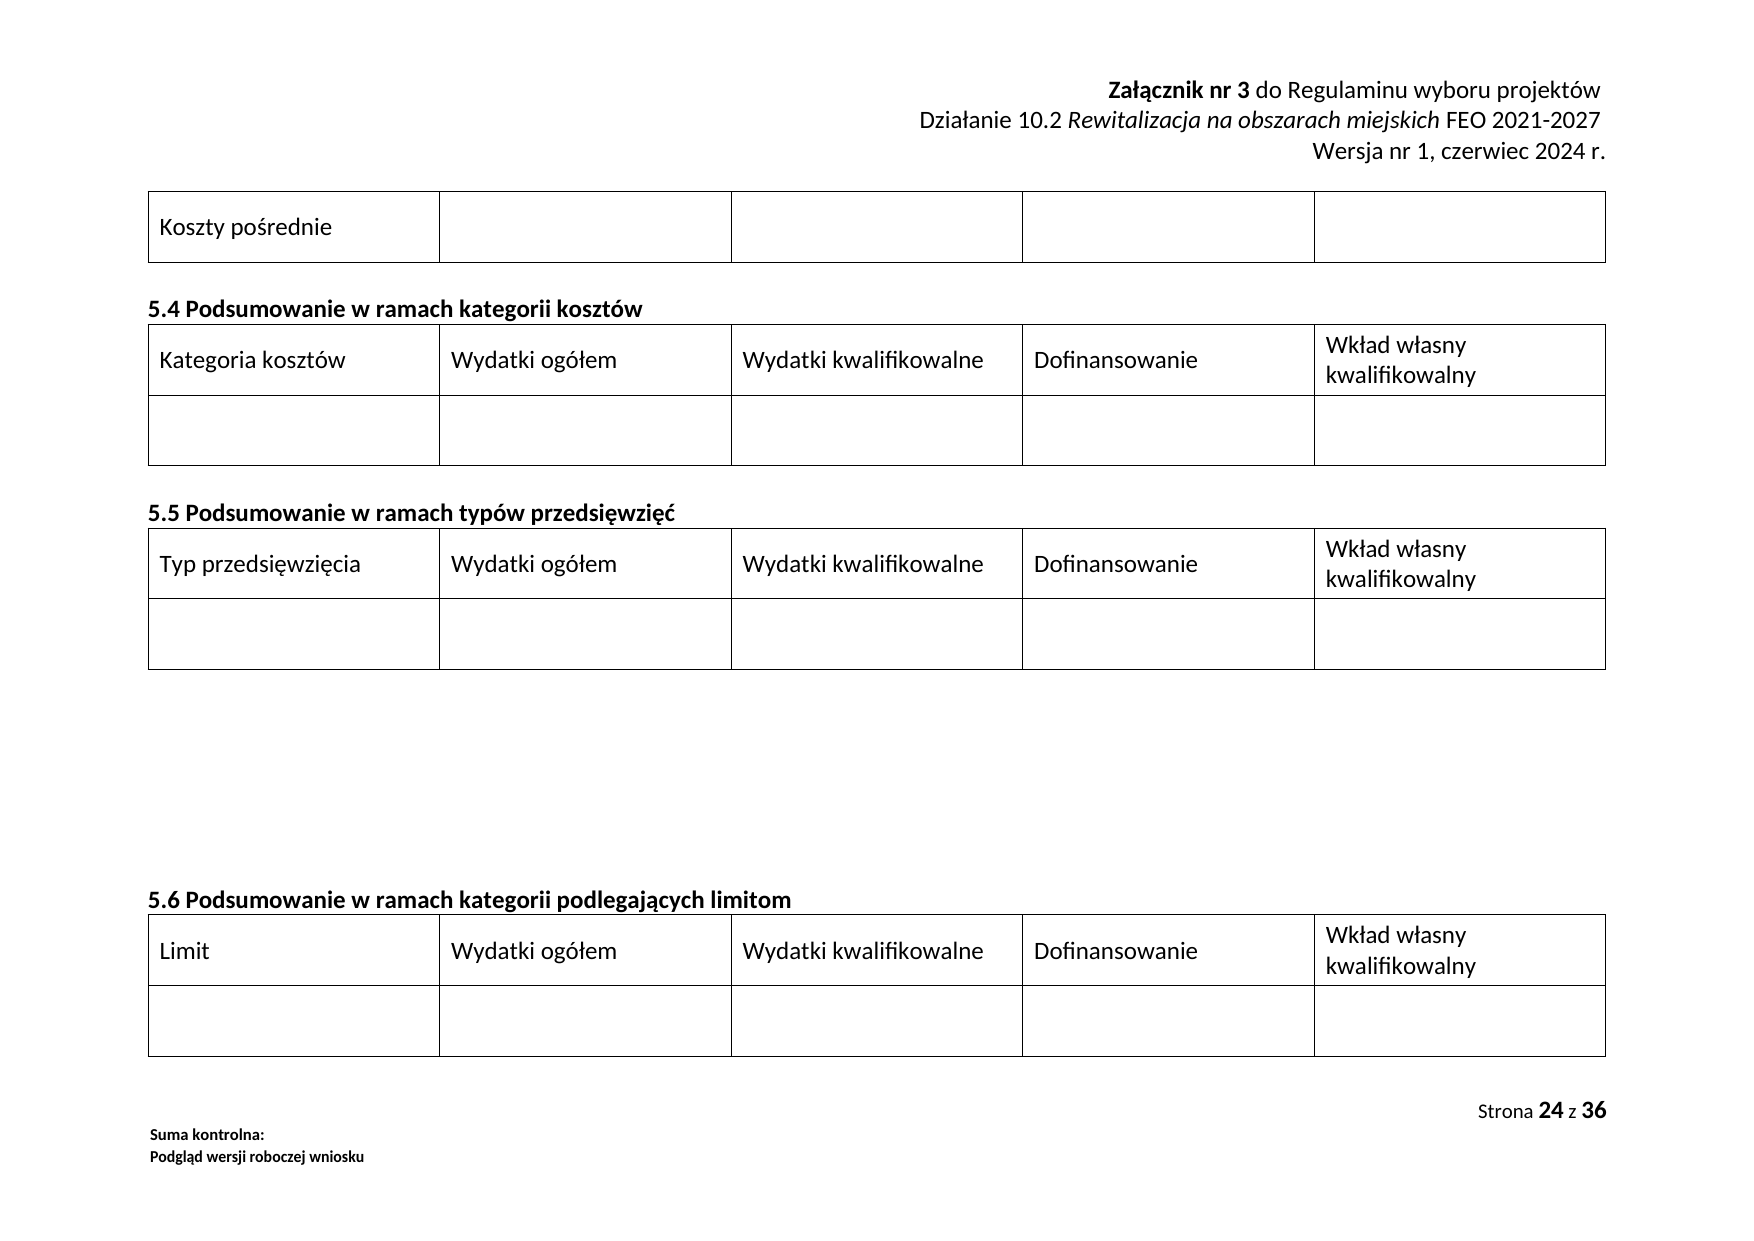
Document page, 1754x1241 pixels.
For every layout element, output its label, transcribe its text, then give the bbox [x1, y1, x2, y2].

table_cell [732, 192, 1022, 262]
table_header Limit [149, 915, 439, 985]
table_header Wkład własny kwalifikowalny [1315, 915, 1605, 985]
text 5.6 Podsumowanie w ramach kategorii podlegających limitom [148, 884, 1606, 914]
table_cell [1023, 986, 1314, 1056]
table_header Wydatki ogółem [440, 529, 731, 598]
table_cell [440, 192, 731, 262]
table_header Dofinansowanie [1023, 529, 1314, 598]
table_header Dofinansowanie [1023, 915, 1314, 985]
text 5.5 Podsumowanie w ramach typów przedsięwzięć [148, 497, 1606, 527]
table_header Wydatki kwalifikowalne [732, 325, 1022, 394]
table_cell [1315, 986, 1605, 1056]
table_cell Koszty pośrednie [149, 192, 439, 262]
table_header Wydatki kwalifikowalne [732, 915, 1022, 985]
table_header Wydatki ogółem [440, 325, 731, 394]
table_header Wydatki ogółem [440, 915, 731, 985]
table_header Dofinansowanie [1023, 325, 1314, 394]
text 5.4 Podsumowanie w ramach kategorii kosztów [148, 293, 1606, 324]
table_cell [732, 986, 1022, 1056]
table_cell [1315, 599, 1605, 669]
table_header Wydatki kwalifikowalne [732, 529, 1022, 598]
table_cell [440, 986, 731, 1056]
table_cell [1023, 192, 1314, 262]
table_cell [1023, 599, 1314, 669]
table_cell [149, 599, 439, 669]
table_cell [149, 396, 439, 465]
table_header Kategoria kosztów [149, 325, 439, 394]
table_cell [1315, 396, 1605, 465]
table_cell [440, 396, 731, 465]
table_cell [1315, 192, 1605, 262]
table_cell [732, 396, 1022, 465]
table_cell [732, 599, 1022, 669]
table_cell [1023, 396, 1314, 465]
table_cell [149, 986, 439, 1056]
table_header Wkład własny kwalifikowalny [1315, 529, 1605, 598]
table_header Typ przedsięwzięcia [149, 529, 439, 598]
table_header Wkład własny kwalifikowalny [1315, 325, 1605, 394]
table_cell [440, 599, 731, 669]
